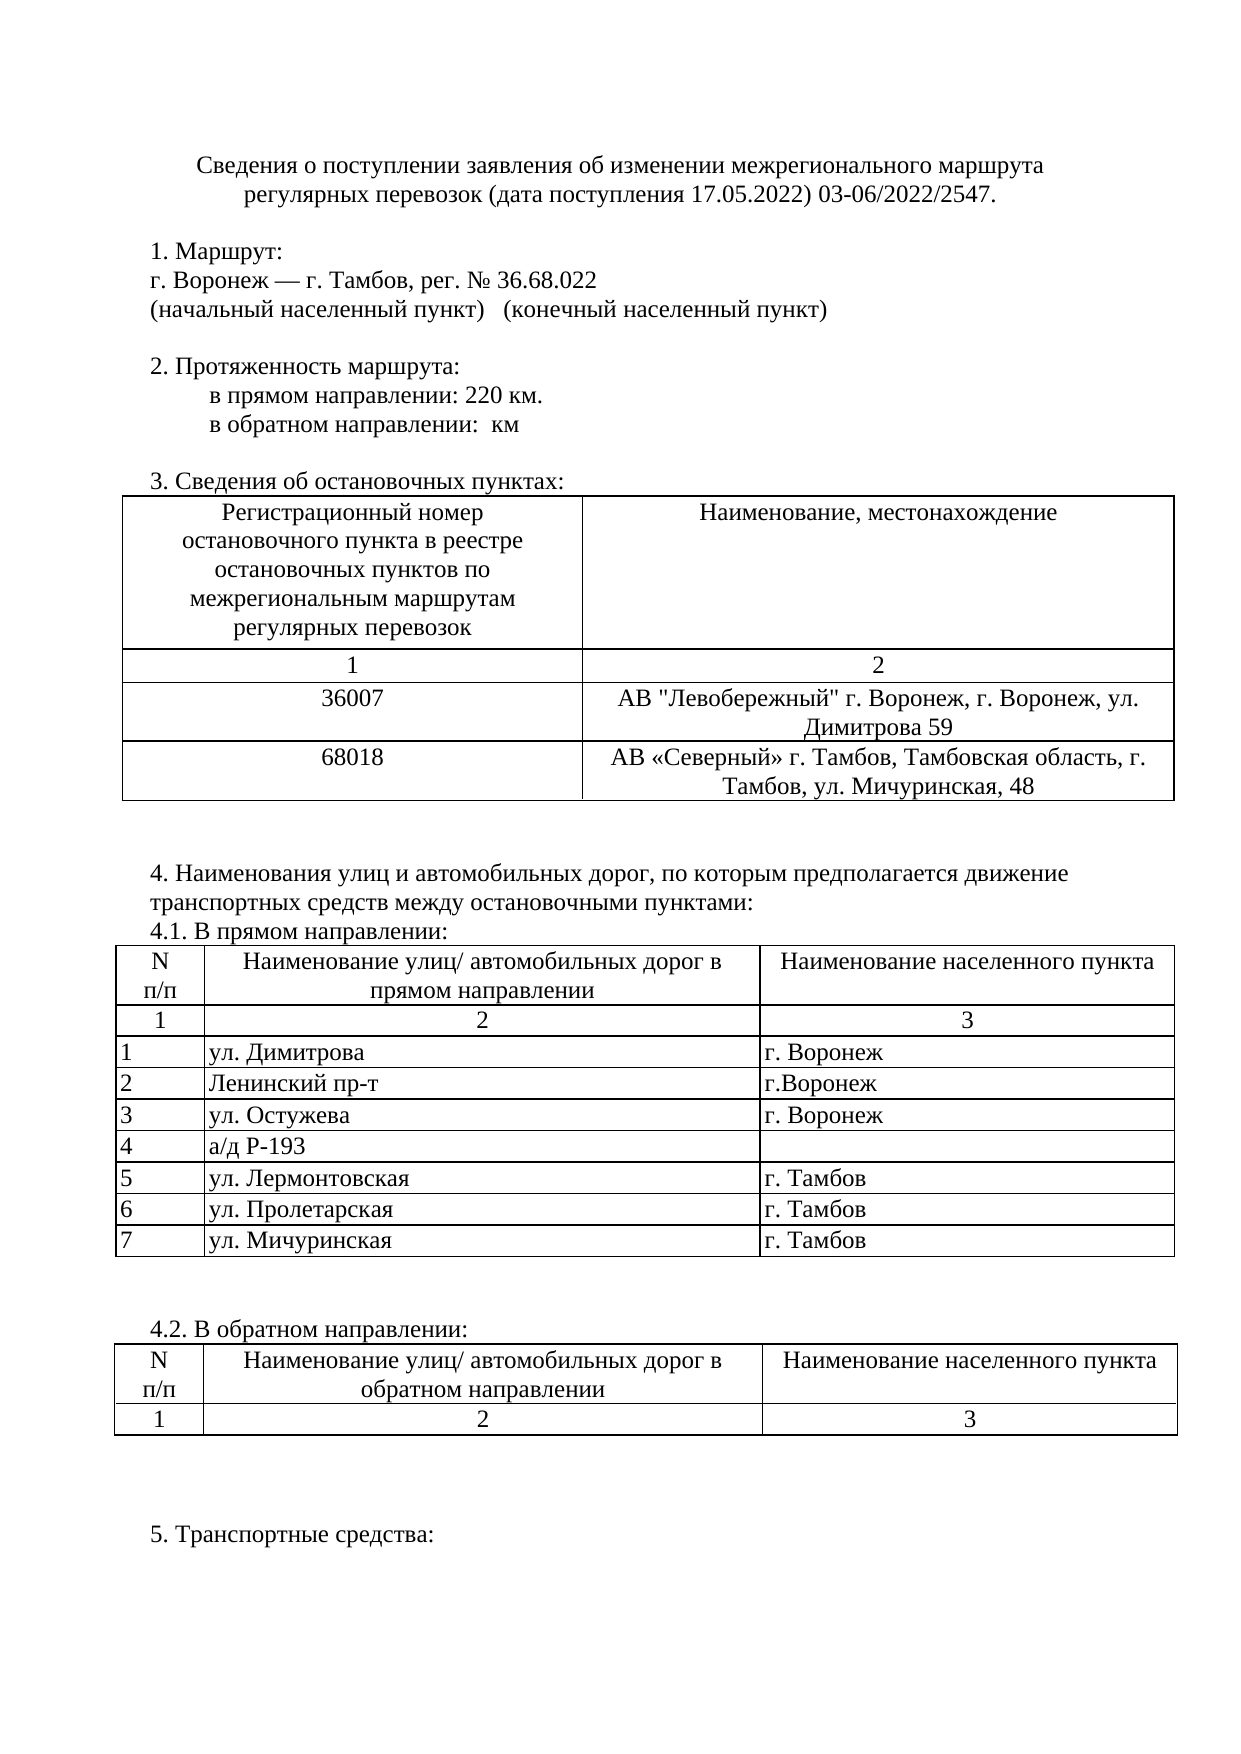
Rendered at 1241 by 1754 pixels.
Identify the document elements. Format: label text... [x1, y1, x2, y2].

table_cell ул. Димитрова [205, 1037, 759, 1067]
table_cell Ленинский пр-т [205, 1068, 759, 1098]
text г. Воронеж — г. Тамбов, рег. № 36.68.022 [150, 265, 1090, 294]
text 4. Наименования улиц и автомобильных дорог, по которым предполагается движение транспортных средств между остановочными пунктами: [150, 858, 1090, 916]
table_header Наименование улиц/ автомобильных дорог в прямом направлении [205, 946, 759, 1004]
text Сведения о поступлении заявления об изменении межрегионального маршрута регулярных перевозок (дата поступления 17.05.2022) 03-06/2022/2547. [150, 150, 1090, 207]
text в прямом направлении: 220 км. [150, 380, 1090, 409]
text 1. Маршрут: [150, 236, 1090, 265]
text 3. Сведения об остановочных пунктах: [150, 466, 1090, 495]
table_cell г. Тамбов [761, 1194, 1174, 1224]
table_cell 36007 [123, 683, 582, 740]
table_cell АВ "Левобережный" г. Воронеж, г. Воронеж, ул. Димитрова 59 [583, 683, 1173, 740]
table_header Регистрационный номер остановочного пункта в реестре остановочных пунктов по межрегиональным маршрутам регулярных перевозок [123, 497, 582, 648]
table_cell ул. Остужева [205, 1100, 759, 1130]
table_header Наименование населенного пункта [761, 946, 1174, 1004]
text (начальный населенный пункт) (конечный населенный пункт) [150, 294, 1090, 322]
table_header Наименование улиц/ автомобильных дорог в обратном направлении [204, 1345, 762, 1402]
table_cell 7 [117, 1226, 204, 1256]
text 4.2. В обратном направлении: [150, 1314, 1090, 1343]
table_cell 1 [117, 1006, 204, 1035]
table_cell ул. Пролетарская [205, 1194, 759, 1224]
table_header Наименование населенного пункта [763, 1345, 1177, 1402]
table_cell 2 [583, 650, 1173, 681]
table_header N п/п [117, 946, 204, 1004]
table_cell 1 [123, 650, 582, 681]
table_cell 3 [763, 1403, 1177, 1434]
table_cell г.Воронеж [761, 1068, 1174, 1098]
table_cell 1 [117, 1037, 204, 1067]
table_header Наименование, местонахождение [583, 497, 1173, 648]
table_cell а/д Р-193 [205, 1131, 759, 1161]
table_cell 2 [205, 1006, 759, 1035]
table_cell 5 [117, 1163, 204, 1193]
table_cell 3 [117, 1100, 204, 1130]
table_cell г. Тамбов [761, 1226, 1174, 1256]
table_cell 4 [117, 1131, 204, 1161]
text 4.1. В прямом направлении: [150, 916, 1090, 945]
text в обратном направлении: км [150, 409, 1090, 437]
table_cell 2 [117, 1068, 204, 1098]
text 2. Протяженность маршрута: [150, 351, 1090, 380]
table_cell г. Воронеж [761, 1037, 1174, 1067]
table_cell [761, 1131, 1174, 1161]
table_cell 3 [761, 1006, 1174, 1035]
table_cell 68018 [123, 742, 582, 799]
table_cell ул. Мичуринская [205, 1226, 759, 1256]
table_cell ул. Лермонтовская [205, 1163, 759, 1193]
table_header N п/п [115, 1345, 203, 1402]
table_cell 1 [115, 1404, 203, 1434]
table_cell 6 [117, 1194, 204, 1224]
table_cell 2 [204, 1404, 762, 1434]
table_cell АВ «Северный» г. Тамбов, Тамбовская область, г. Тамбов, ул. Мичуринская, 48 [583, 742, 1173, 799]
table_cell г. Воронеж [761, 1100, 1174, 1130]
text 5. Транспортные средства: [150, 1519, 1090, 1548]
table_cell г. Тамбов [761, 1163, 1174, 1193]
